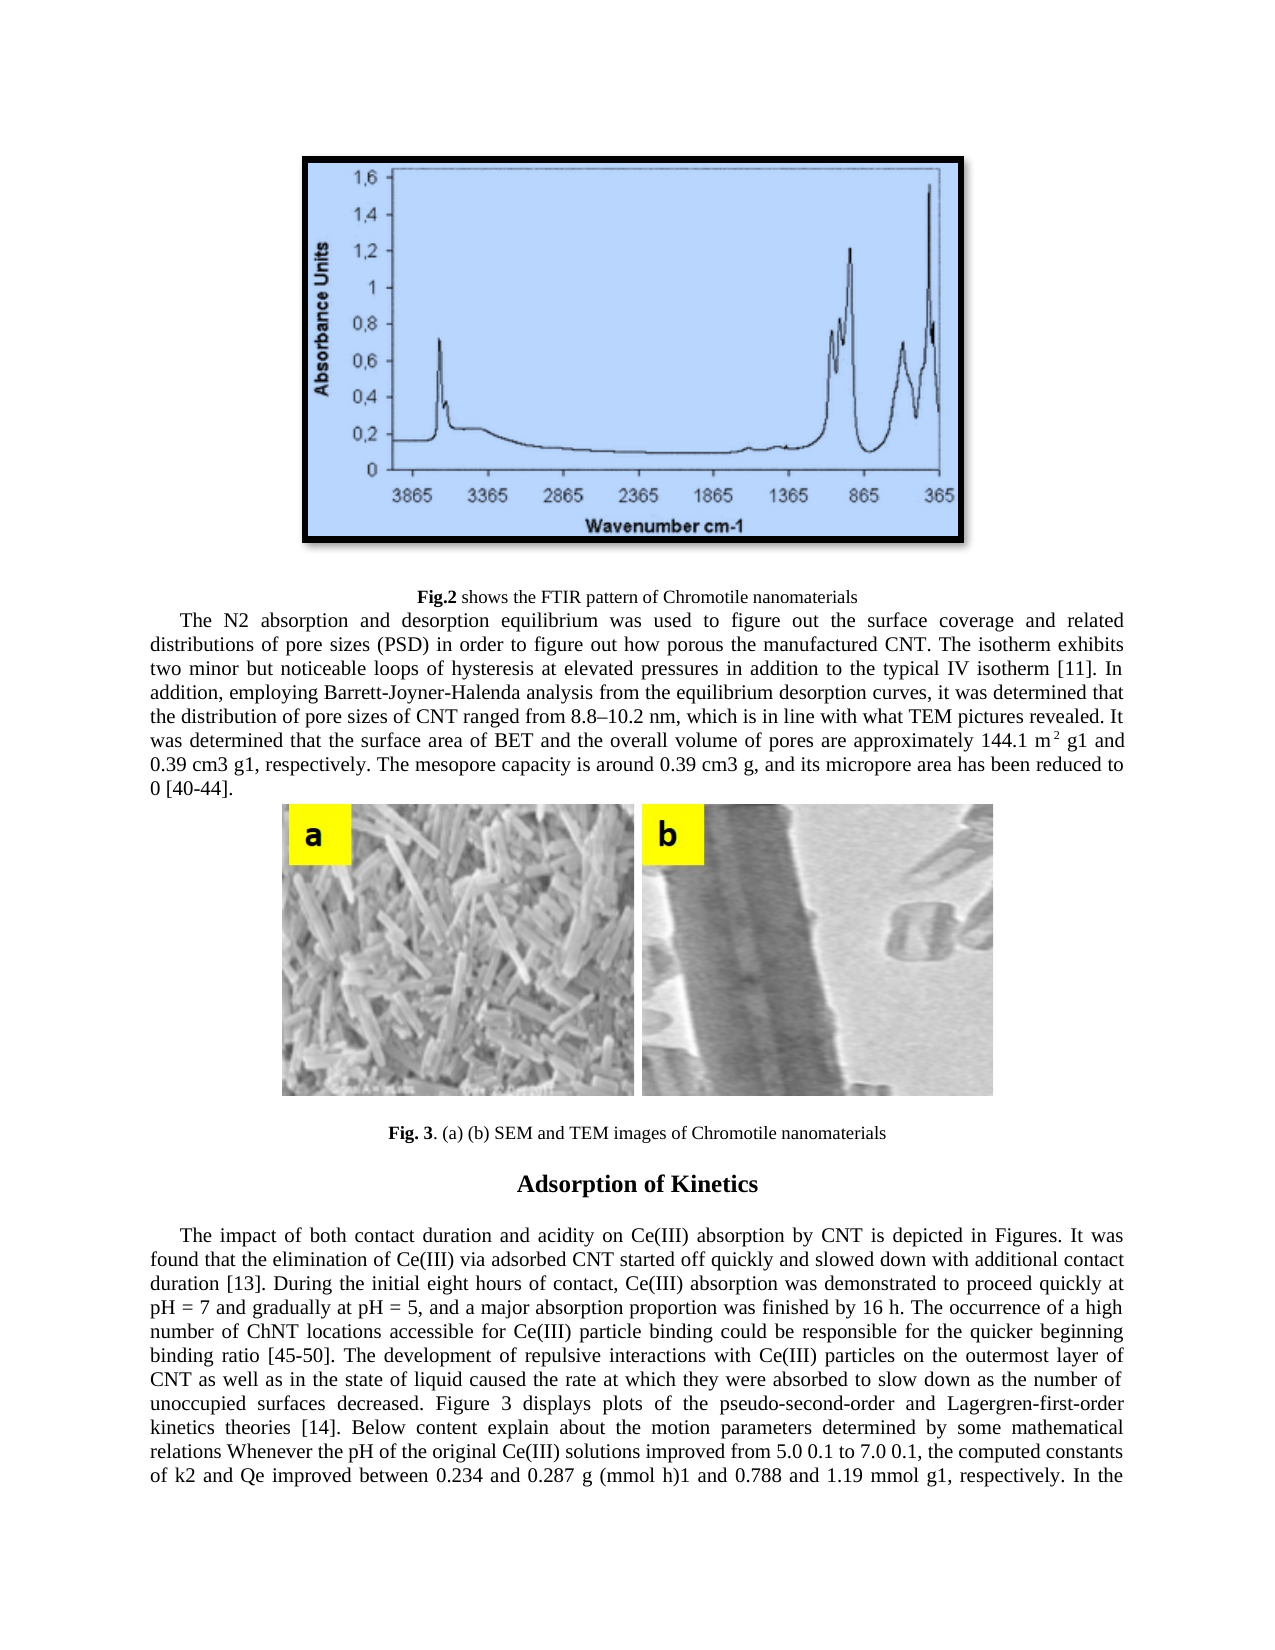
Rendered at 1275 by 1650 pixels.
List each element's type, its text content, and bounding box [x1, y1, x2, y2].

subtitle Adsorption of Kinetics [150, 1169, 1125, 1198]
text Fig.2 shows the FTIR pattern of Chromotile nanomaterials [150, 586, 1125, 608]
picture [281, 800, 994, 1096]
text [150, 1223, 1125, 1487]
text The N2 absorption and desorption equilibrium was used to figure out the surface coverage and related distributions of pore sizes (PSD) in order to figure out how porous the manufactured CNT. The isotherm exhibits two minor but noticeable loops of hysteresis at elevated pressures in addition to the typical IV isotherm [11]. In addition, employing Barrett-Joyner-Halenda analysis from the equilibrium desorption curves, it was determined that the distribution of pore sizes of CNT ranged from 8.8–10.2 nm, which is in line with what TEM pictures revealed. It was determined that the surface area of BET and the overall volume of pores are approximately 144.1 m2 g1 and 0.39 cm3 g1, respectively. The mesopore capacity is around 0.39 cm3 g, and its micropore area has been reduced to 0 [40-44]. [150, 608, 1125, 800]
text Fig. 3. (a) (b) SEM and TEM images of Chromotile nanomaterials [150, 1122, 1125, 1144]
